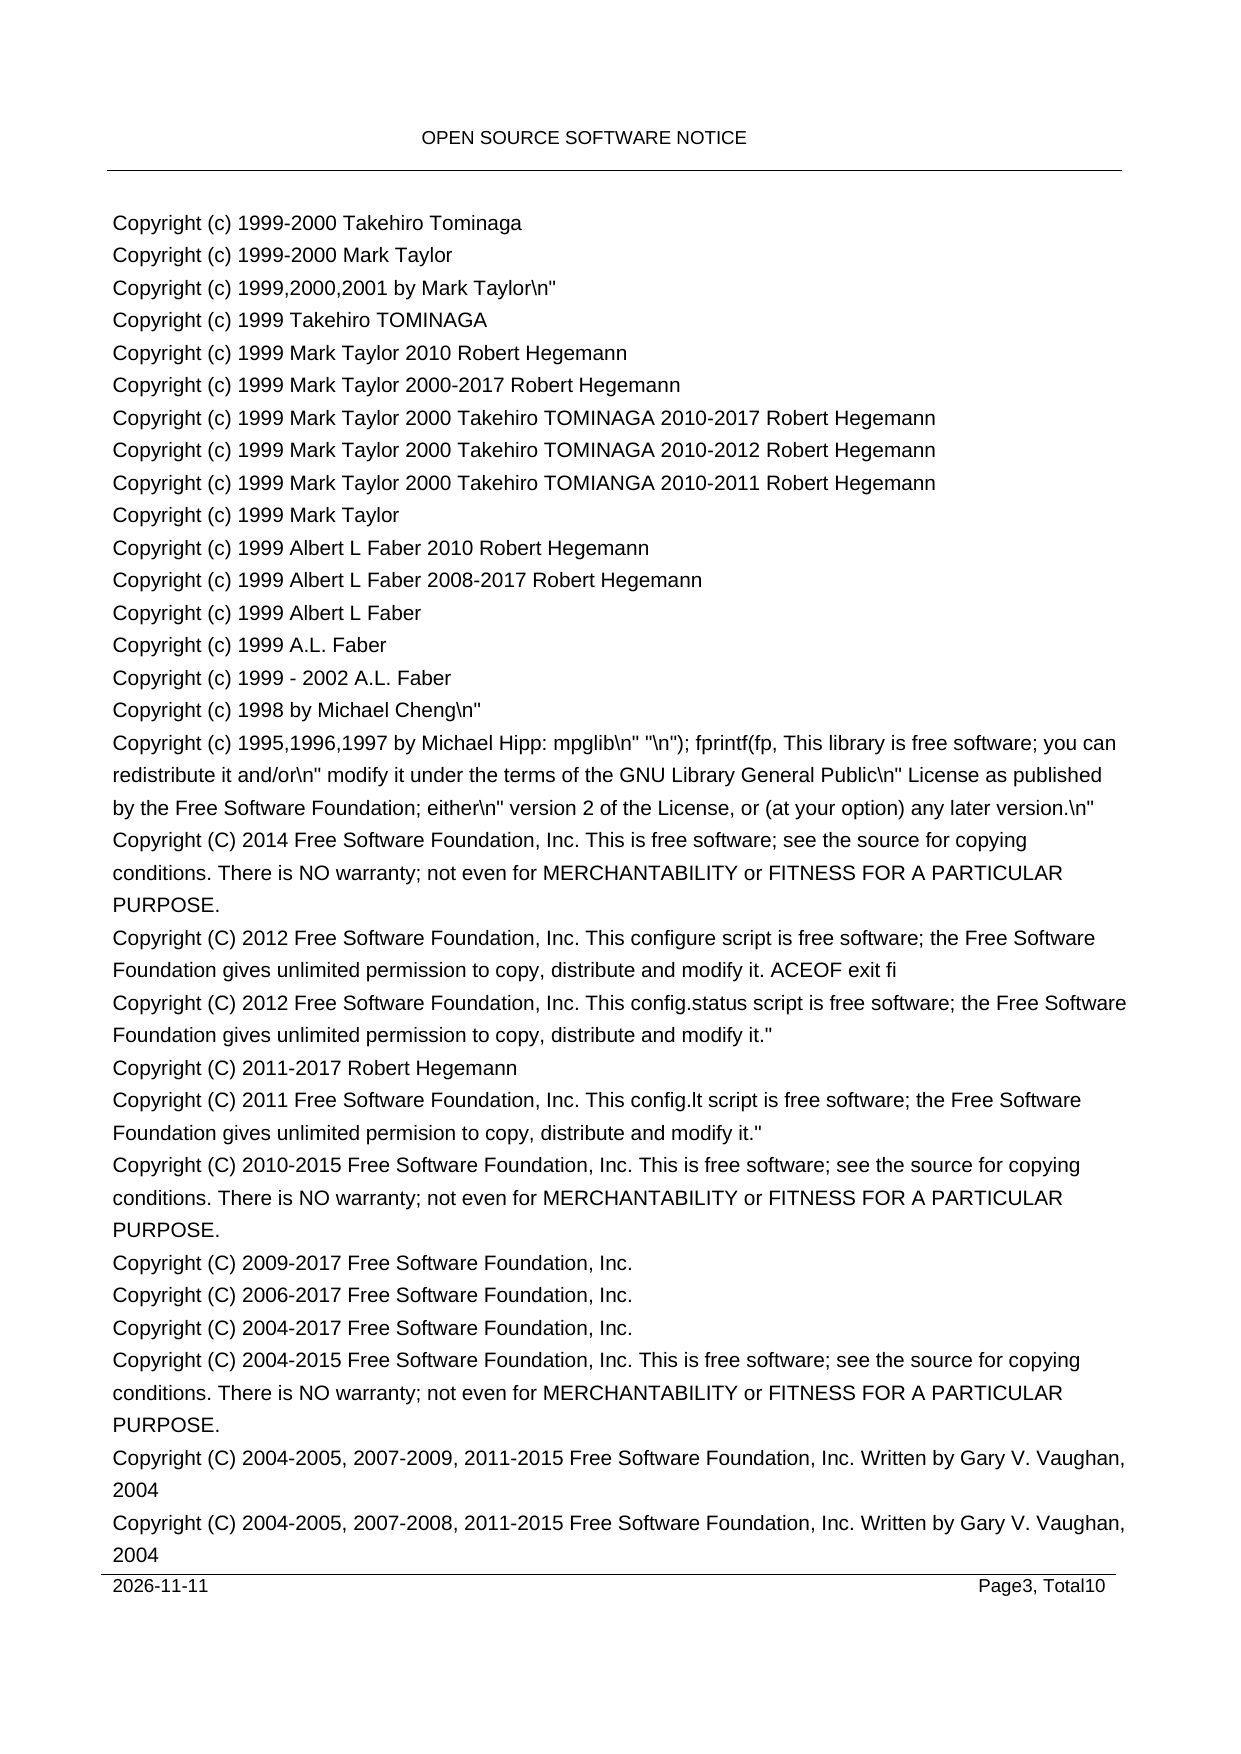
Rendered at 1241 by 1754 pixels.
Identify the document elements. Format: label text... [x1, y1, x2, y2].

text Copyright (c) 1999 Mark Taylor 2010 Robert Hegemann [112, 336, 1128, 369]
text Copyright (C) 2012 Free Software Foundation, Inc. This config.status script is free software; the Free Software Foundation gives unlimited permission to copy, distribute and modify it." [112, 986, 1128, 1051]
text Copyright (C) 2004-2005, 2007-2008, 2011-2015 Free Software Foundation, Inc. Written by Gary V. Vaughan, 2004 [112, 1506, 1128, 1571]
text Copyright (C) 2014 Free Software Foundation, Inc. This is free software; see the source for copying conditions. There is NO warranty; not even for MERCHANTABILITY or FITNESS FOR A PARTICULAR PURPOSE. [112, 824, 1128, 921]
text Copyright (c) 1998 by Michael Cheng\n" [112, 694, 1128, 726]
text Copyright (c) 1999 Mark Taylor 2000 Takehiro TOMIANGA 2010-2011 Robert Hegemann [112, 466, 1128, 499]
text Copyright (C) 2011-2017 Robert Hegemann [112, 1051, 1128, 1084]
text Copyright (C) 2006-2017 Free Software Foundation, Inc. [112, 1279, 1128, 1311]
text Copyright (c) 1999 A.L. Faber [112, 629, 1128, 661]
text Copyright (c) 1999 Mark Taylor 2000 Takehiro TOMINAGA 2010-2017 Robert Hegemann [112, 401, 1128, 434]
text Copyright (c) 1999-2000 Mark Taylor [112, 239, 1128, 271]
text Copyright (c) 1999 Mark Taylor [112, 499, 1128, 531]
text Copyright (C) 2012 Free Software Foundation, Inc. This configure script is free software; the Free Software Foundation gives unlimited permission to copy, distribute and modify it. ACEOF exit fi [112, 921, 1128, 986]
text Copyright (c) 1999 Albert L Faber [112, 596, 1128, 629]
text Copyright (c) 1999 Albert L Faber 2010 Robert Hegemann [112, 531, 1128, 564]
text Copyright (C) 2010-2015 Free Software Foundation, Inc. This is free software; see the source for copying conditions. There is NO warranty; not even for MERCHANTABILITY or FITNESS FOR A PARTICULAR PURPOSE. [112, 1149, 1128, 1246]
text Copyright (C) 2004-2017 Free Software Foundation, Inc. [112, 1311, 1128, 1344]
text Copyright (C) 2004-2005, 2007-2009, 2011-2015 Free Software Foundation, Inc. Written by Gary V. Vaughan, 2004 [112, 1441, 1128, 1506]
text Copyright (c) 1999,2000,2001 by Mark Taylor\n" [112, 271, 1128, 304]
text Copyright (c) 1999 Mark Taylor 2000 Takehiro TOMINAGA 2010-2012 Robert Hegemann [112, 434, 1128, 466]
text Copyright (c) 1999 Albert L Faber 2008-2017 Robert Hegemann [112, 564, 1128, 596]
text Copyright (c) 1999-2000 Takehiro Tominaga [112, 206, 1128, 239]
text Copyright (C) 2004-2015 Free Software Foundation, Inc. This is free software; see the source for copying conditions. There is NO warranty; not even for MERCHANTABILITY or FITNESS FOR A PARTICULAR PURPOSE. [112, 1344, 1128, 1441]
text Copyright (C) 2009-2017 Free Software Foundation, Inc. [112, 1246, 1128, 1279]
text Copyright (c) 1999 Mark Taylor 2000-2017 Robert Hegemann [112, 369, 1128, 401]
text Copyright (c) 1999 - 2002 A.L. Faber [112, 661, 1128, 694]
text Copyright (c) 1999 Takehiro TOMINAGA [112, 304, 1128, 336]
text Copyright (C) 2011 Free Software Foundation, Inc. This config.lt script is free software; the Free Software Foundation gives unlimited permision to copy, distribute and modify it." [112, 1084, 1128, 1149]
text Copyright (c) 1995,1996,1997 by Michael Hipp: mpglib\n" "\n"); fprintf(fp, This library is free software; you can redistribute it and/or\n" modify it under the terms of the GNU Library General Public\n" License as published by the Free Software Foundation; either\n" version 2 of the License, or (at your option) any later version.\n" [112, 726, 1128, 824]
